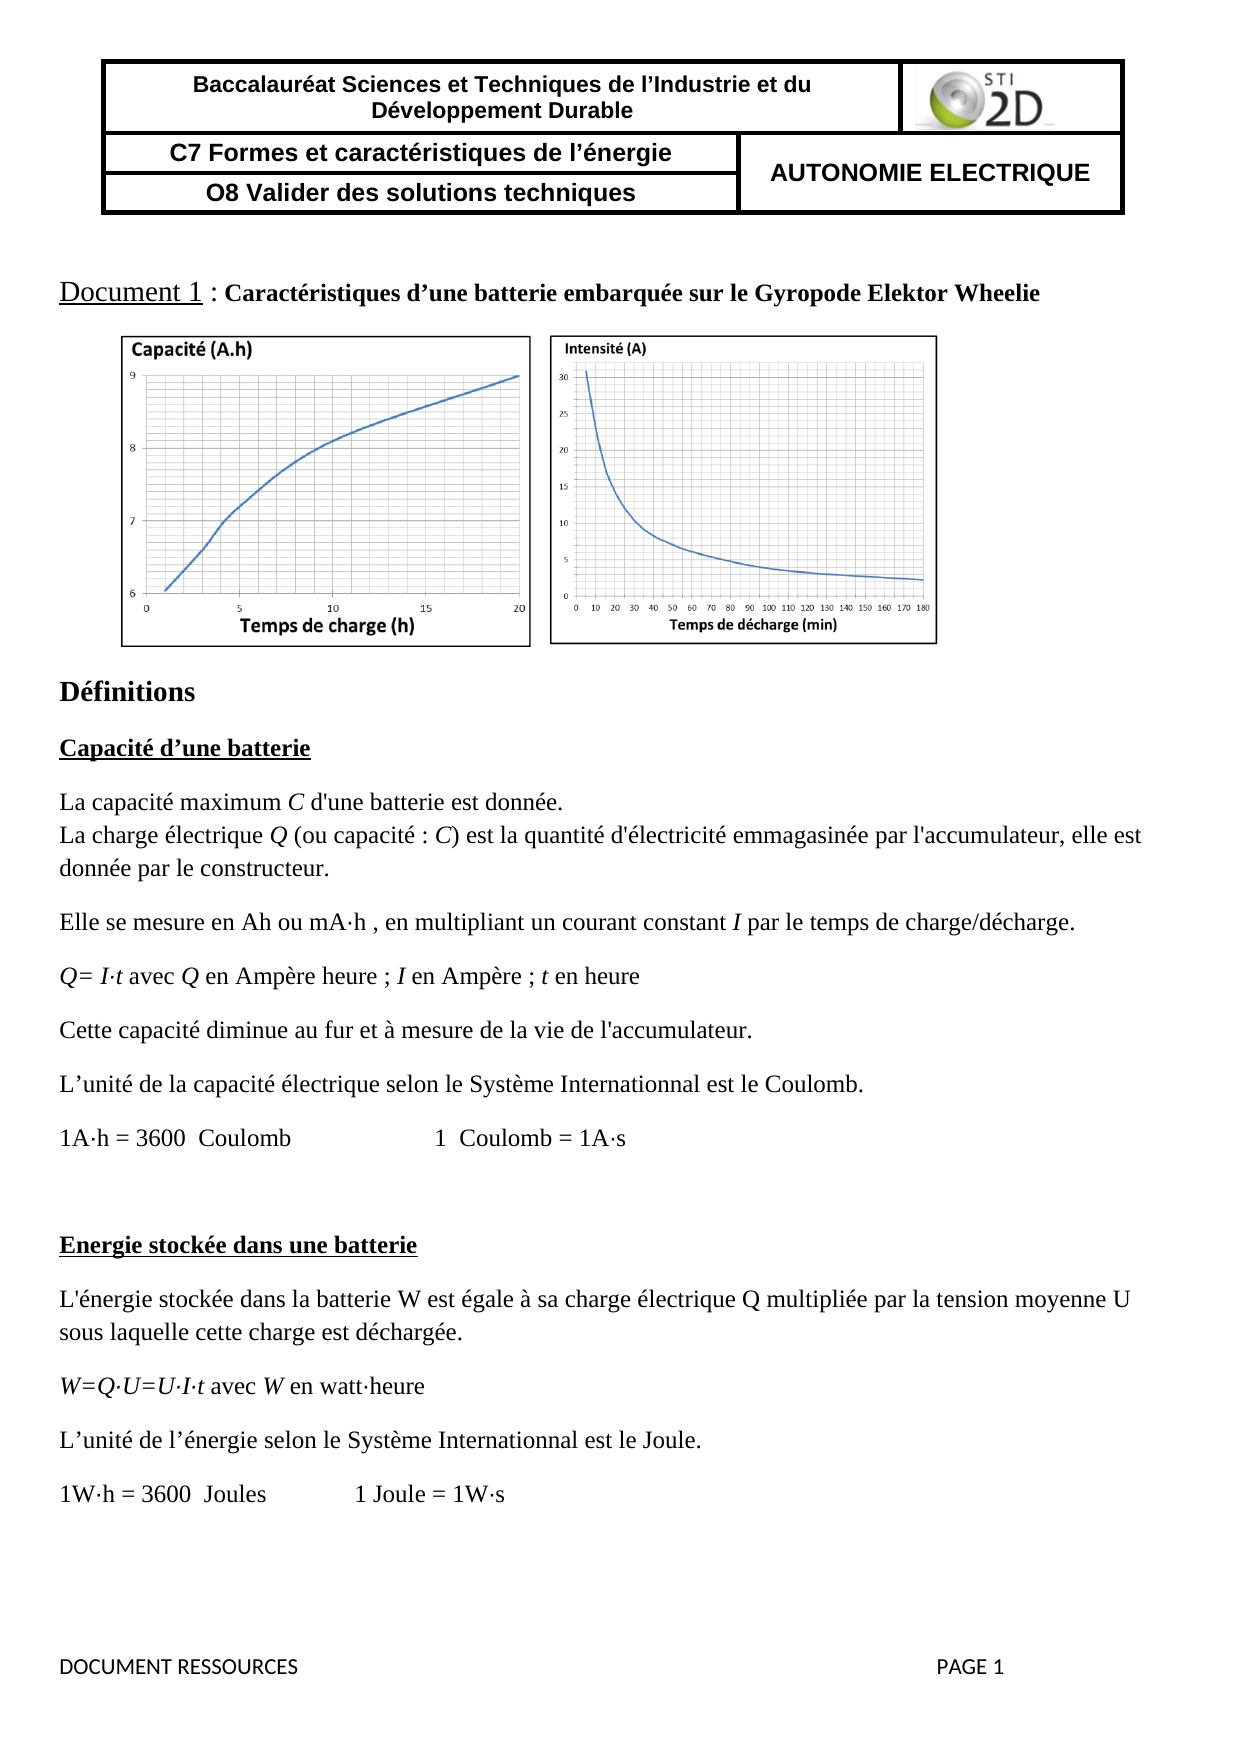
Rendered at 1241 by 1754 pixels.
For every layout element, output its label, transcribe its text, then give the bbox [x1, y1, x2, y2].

table_cell C7 Formes et caractéristiques de l’énergie [106, 135, 736, 171]
picture [915, 67, 1055, 131]
text L’unité de la capacité électrique selon le Système Internationnal est le Coulomb. [59, 1069, 1181, 1098]
text 1W∙h = 3600 Joules 1 Joule = 1W∙s [59, 1479, 1181, 1508]
text W=Q∙U=U∙I∙t avec W en watt∙heure [59, 1371, 1181, 1400]
text Document 1 : Caractéristiques d’une batterie embarquée sur le Gyropode Elektor Wheelie [59, 274, 1181, 307]
text Q= I∙t avec Q en Ampère heure ; I en Ampère ; t en heure [59, 961, 1181, 990]
text La capacité maximum C d'une batterie est donnée. La charge électrique Q (ou capacité : C) est la quantité d'électricité emmagasinée par l'accumulateur, elle est donnée par le constructeur. [59, 787, 1181, 882]
table_cell AUTONOMIE ELECTRIQUE [741, 135, 1120, 210]
text Définitions [59, 674, 1181, 708]
text Elle se mesure en Ah ou mA∙h , en multipliant un courant constant I par le temps de charge/décharge. [59, 907, 1181, 936]
text L'énergie stockée dans la batterie W est égale à sa charge électrique Q multipliée par la tension moyenne U sous laquelle cette charge est déchargée. [59, 1284, 1181, 1346]
table_cell O8 Valider des solutions techniques [106, 175, 736, 210]
table_header Baccalauréat Sciences et Techniques de l’Industrie et du Développement Durable [106, 64, 898, 131]
picture [115, 333, 538, 649]
table_header [903, 64, 1120, 131]
text Cette capacité diminue au fur et à mesure de la vie de l'accumulateur. [59, 1015, 1181, 1044]
picture [543, 333, 942, 649]
text Capacité d’une batterie [59, 733, 1181, 762]
text 1A∙h = 3600 Coulomb 1 Coulomb = 1A∙s [59, 1123, 1181, 1152]
text Energie stockée dans une batterie [59, 1231, 1181, 1259]
text L’unité de l’énergie selon le Système Internationnal est le Joule. [59, 1425, 1181, 1454]
